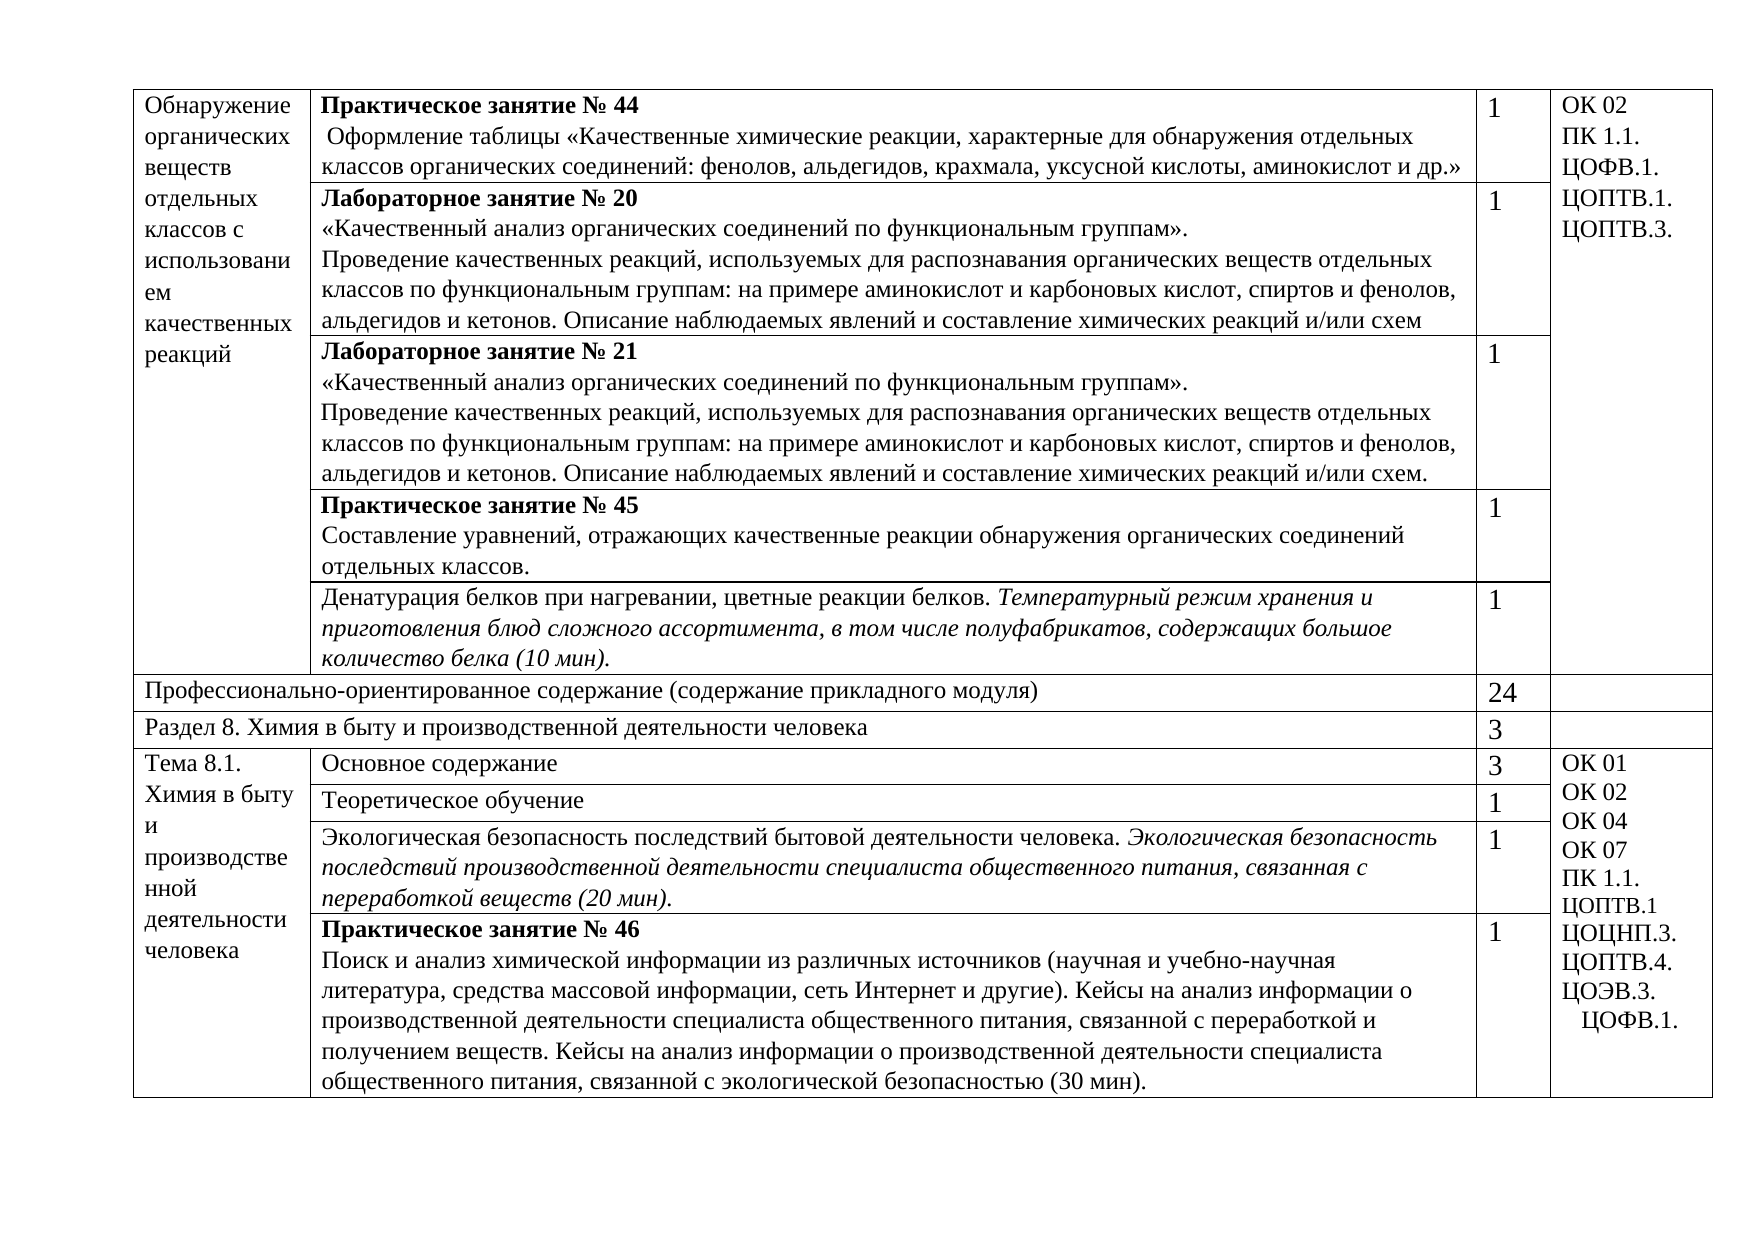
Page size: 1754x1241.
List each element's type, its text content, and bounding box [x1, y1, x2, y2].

table_cell Практическое занятие № 46 Поиск и анализ химической информации из различных источников (научная и учебно-научная литература, средства массовой информации, сеть Интернет и другие). Кейсы на анализ информации о производственной деятельности специалиста общественного питания, связанной с переработкой и получением веществ. Кейсы на анализ информации о производственной деятельности специалиста общественного питания, связанной с экологической безопасностью (30 мин). [311, 914, 1476, 1097]
table_cell Теоретическое обучение [311, 785, 1476, 821]
table_cell Лабораторное занятие № 20 «Качественный анализ органических соединений по функциональным группам». Проведение качественных реакций, используемых для распознавания органических веществ отдельных классов по функциональным группам: на примере аминокислот и карбоновых кислот, спиртов и фенолов, альдегидов и кетонов. Описание наблюдаемых явлений и составление химических реакций и/или схем [311, 183, 1476, 335]
table_cell 24 [1477, 675, 1550, 711]
table_cell 1 [1477, 822, 1550, 913]
table_cell Тема 8.1. Химия в быту и производственной деятельности человека [134, 749, 310, 1097]
table_cell Основное содержание [311, 749, 1476, 784]
table_cell [1551, 675, 1712, 711]
table_cell Практическое занятие № 45 Составление уравнений, отражающих качественные реакции обнаружения органических соединений отдельных классов. [311, 490, 1476, 581]
table_cell 1 [1477, 490, 1550, 581]
table_cell 1 [1477, 336, 1550, 489]
table_cell 1 [1477, 183, 1550, 335]
table_cell [1551, 712, 1712, 747]
table_cell 1 [1477, 583, 1550, 674]
table_cell 3 [1477, 712, 1550, 747]
table_cell 3 [1477, 749, 1550, 784]
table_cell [134, 90, 310, 674]
table_cell Практическое занятие № 44 Оформление таблицы «Качественные химические реакции, характерные для обнаружения отдельных классов органических соединений: фенолов, альдегидов, крахмала, уксусной кислоты, аминокислот и др.» [311, 90, 1476, 182]
table_cell Лабораторное занятие № 21 «Качественный анализ органических соединений по функциональным группам». Проведение качественных реакций, используемых для распознавания органических веществ отдельных классов по функциональным группам: на примере аминокислот и карбоновых кислот, спиртов и фенолов, альдегидов и кетонов. Описание наблюдаемых явлений и составление химических реакций и/или схем. [311, 336, 1476, 489]
table_cell 1 [1477, 914, 1550, 1097]
table_cell Раздел 8. Химия в быту и производственной деятельности человека [134, 712, 1476, 747]
table_cell Денатурация белков при нагревании, цветные реакции белков. Температурный режим хранения и приготовления блюд сложного ассортимента, в том числе полуфабрикатов, содержащих большое количество белка (10 мин). [311, 583, 1476, 674]
table_cell Профессионально-ориентированное содержание (содержание прикладного модуля) [134, 675, 1476, 711]
table_cell ОК 01 ОК 02 ОК 04 ОК 07 ПК 1.1. ЦОПТВ.1 ЦОЦНП.3. ЦОПТВ.4. ЦОЭВ.3. ЦОФВ.1. [1551, 749, 1712, 1097]
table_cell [1551, 90, 1712, 674]
table_cell 1 [1477, 90, 1550, 182]
table_cell Экологическая безопасность последствий бытовой деятельности человека. Экологическая безопасность последствий производственной деятельности специалиста общественного питания, связанная с переработкой веществ (20 мин). [311, 822, 1476, 913]
table_cell 1 [1477, 785, 1550, 821]
